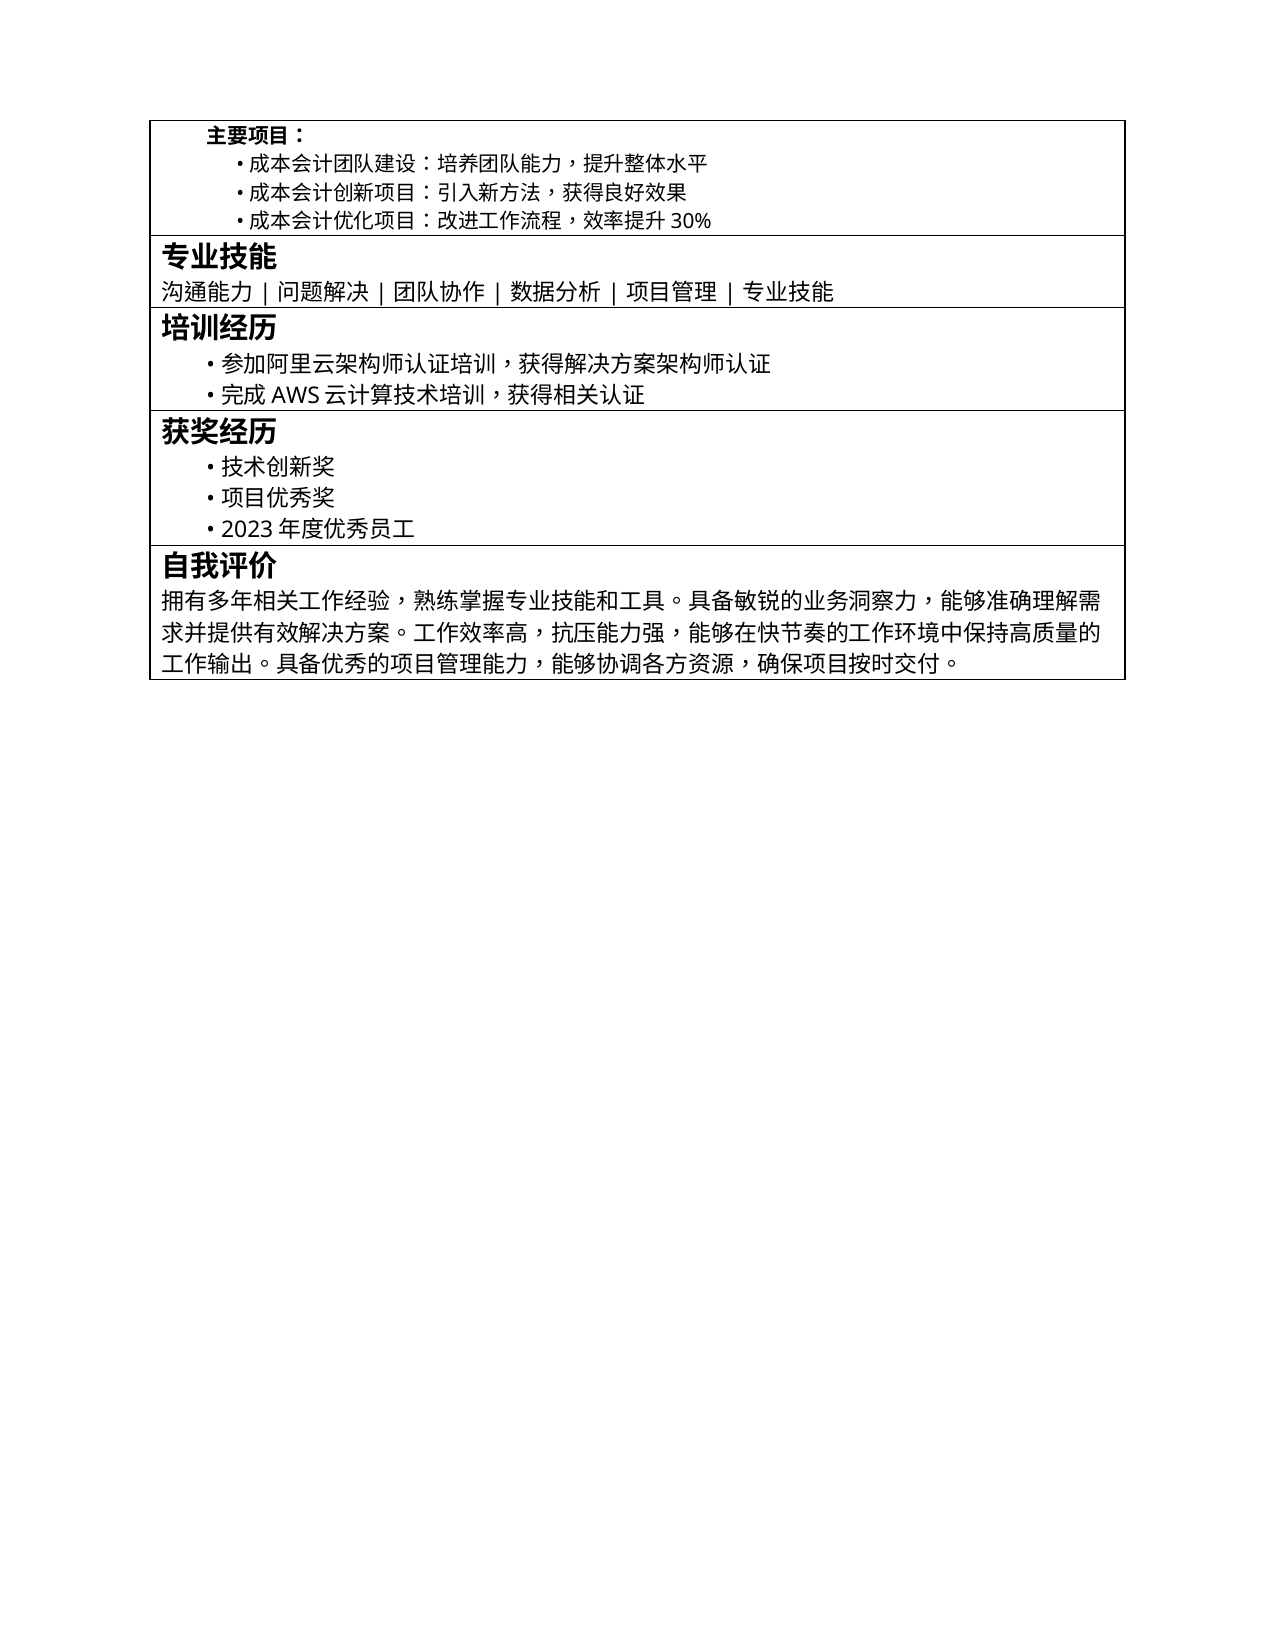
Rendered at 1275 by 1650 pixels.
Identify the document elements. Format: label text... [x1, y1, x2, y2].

table_cell 专业技能 沟通能力 | 问题解决 | 团队协作 | 数据分析 | 项目管理 | 专业技能 [151, 236, 1124, 307]
table_cell 获奖经历 • 技术创新奖 • 项目优秀奖 • 2023年度优秀员工 [151, 411, 1124, 544]
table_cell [151, 121, 1124, 235]
table_cell 自我评价 拥有多年相关工作经验，熟练掌握专业技能和工具。具备敏锐的业务洞察力，能够准确理解需求并提供有效解决方案。工作效率高，抗压能力强，能够在快节奏的工作环境中保持高质量的工作输出。具备优秀的项目管理能力，能够协调各方资源，确保项目按时交付。 [151, 546, 1124, 679]
table_cell 培训经历 • 参加阿里云架构师认证培训，获得解决方案架构师认证 • 完成AWS云计算技术培训，获得相关认证 [151, 308, 1124, 410]
